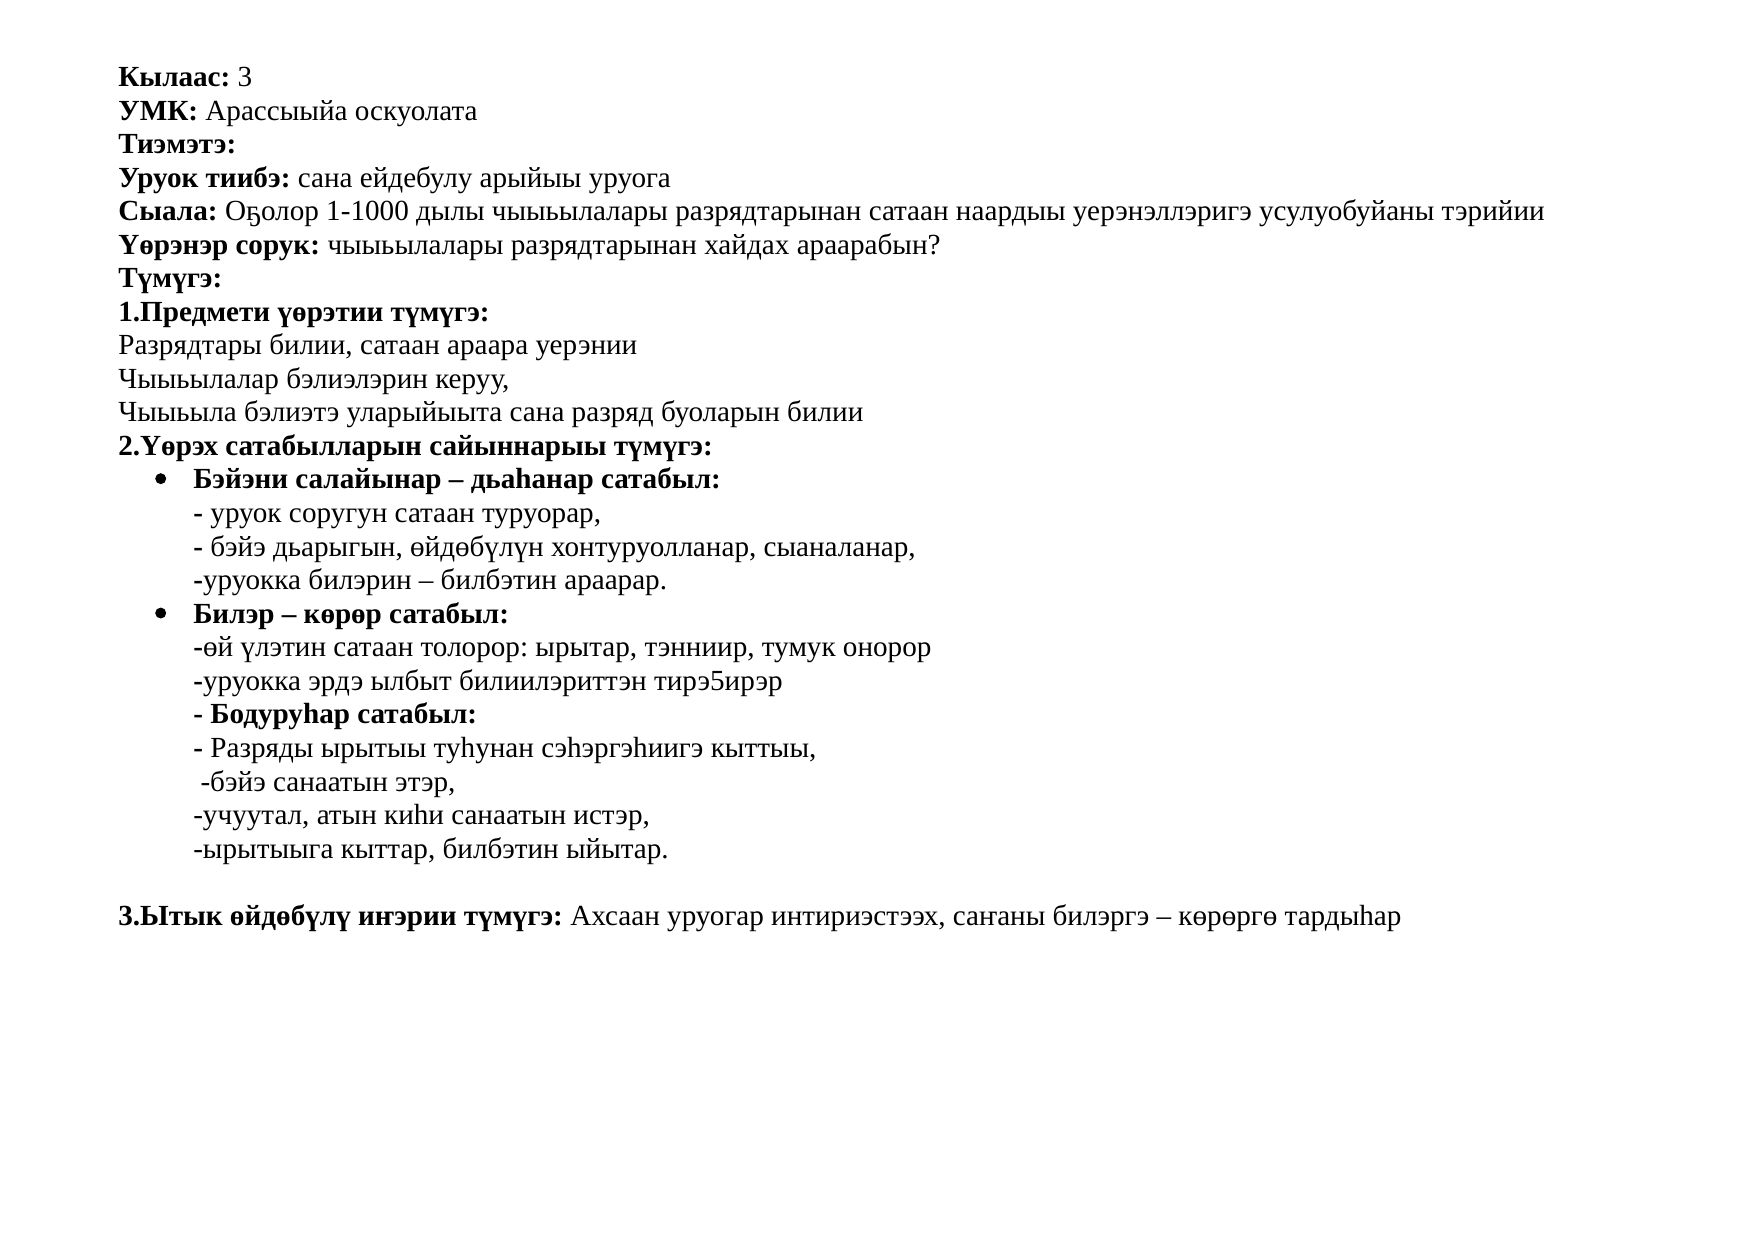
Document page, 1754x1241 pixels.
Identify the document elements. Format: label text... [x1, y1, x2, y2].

text - Разряды ырытыы туһунан сэһэргэһиигэ кыттыы, [193, 730, 1636, 764]
list Билэр – көрөр сатабыл: [156, 596, 1636, 629]
text - уруок соругун сатаан туруорар, [193, 495, 1636, 529]
text УМК: Арассыыйа оскуолата [118, 93, 1636, 126]
list Бэйэни салайынар – дьаһанар сатабыл: [156, 462, 1636, 495]
text - Бодуруһар сатабыл: [193, 697, 1636, 730]
text -өй үлэтин сатаан толорор: ырытар, тэнниир, тумук онорор [193, 629, 1636, 663]
text Сыала: Оҕолор 1-1000 дылы чыыьылалары разрядтарынан сатаан наардыы уерэнэллэригэ усулуобуйаны тэрийии [118, 193, 1636, 227]
text 3.Ытык өйдөбүлү иҥэрии түмүгэ: Ахсаан уруогар интириэстээх, саҥаны билэргэ – көрөргө тардыһар [118, 898, 1636, 931]
text -бэйэ санаатын этэр, [193, 764, 1636, 797]
text -уруокка билэрин – билбэтин араарар. [193, 562, 1636, 596]
text -ырытыыга кыттар, билбэтин ыйытар. [193, 831, 1636, 864]
text 1.Предмети үөрэтии түмүгэ: [118, 294, 1636, 327]
text Үөрэнэр сорук: чыыьылалары разрядтарынан хайдах араарабын? [118, 227, 1636, 260]
text -учуутал, атын киһи санаатын истэр, [193, 797, 1636, 831]
text Уруок тиибэ: сана ейдебулу арыйыы уруога [118, 160, 1636, 193]
text Түмүгэ: [118, 260, 1636, 294]
text 2.Үөрэх сатабылларын сайыннарыы түмүгэ: [118, 428, 1636, 462]
text -уруокка эрдэ ылбыт билиилэриттэн тирэ5ирэр [193, 663, 1636, 697]
text Чыыьылалар бэлиэлэрин керуу, [118, 361, 1636, 394]
text Кылаас: 3 [118, 59, 1636, 93]
text Тиэмэтэ: [118, 126, 1636, 160]
text Разрядтары билии, сатаан араара уерэнии [118, 327, 1636, 361]
text Чыыьыла бэлиэтэ уларыйыыта сана разряд буоларын билии [118, 394, 1636, 428]
text - бэйэ дьарыгын, өйдөбүлүн хонтуруолланар, сыаналанар, [193, 529, 1636, 562]
